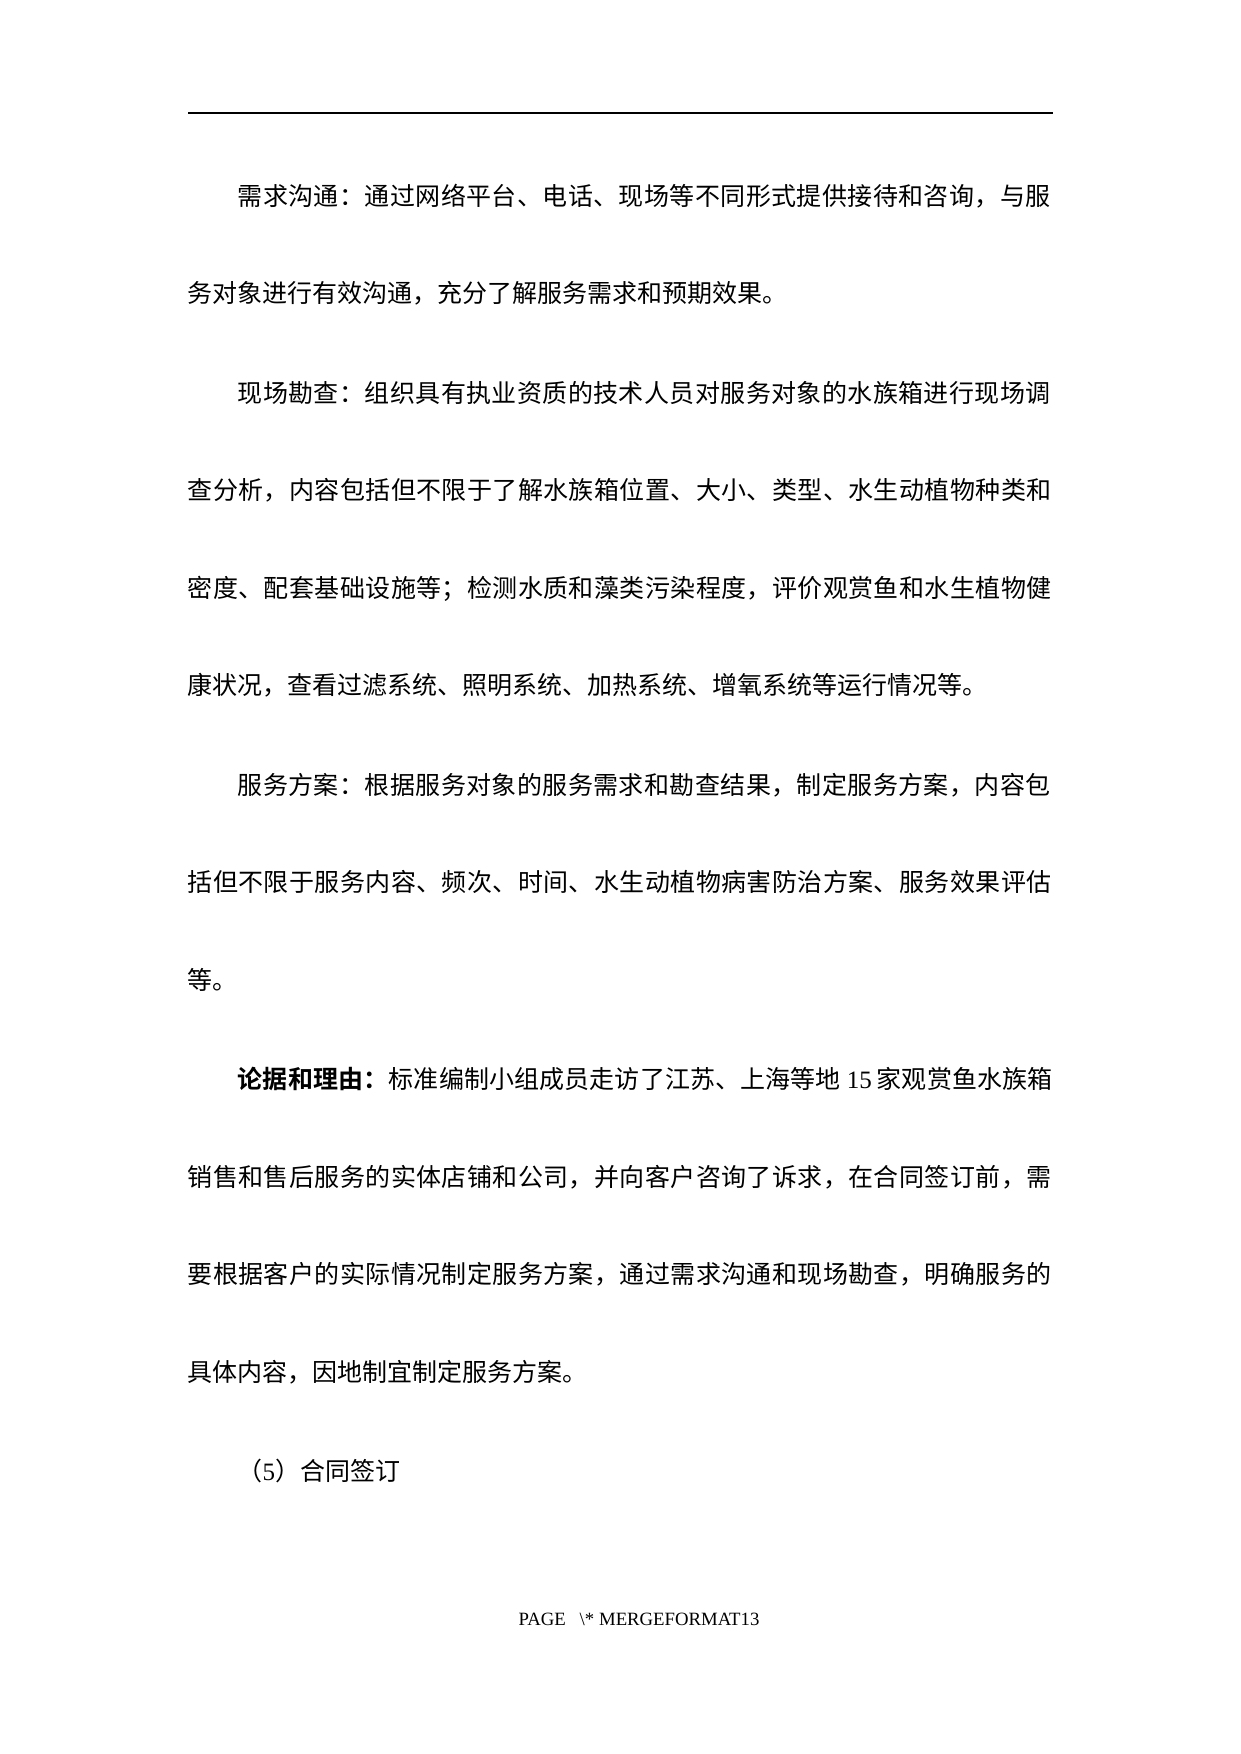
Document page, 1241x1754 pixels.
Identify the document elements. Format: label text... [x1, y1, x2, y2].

text 论据和理由：标准编制小组成员走访了江苏、上海等地15家观赏鱼水族箱销售和售后服务的实体店铺和公司，并向客户咨询了诉求，在合同签订前，需要根据客户的实际情况制定服务方案，通过需求沟通和现场勘查，明确服务的具体内容，因地制宜制定服务方案。 [187, 1045, 1053, 1403]
text （5）合同签订 [187, 1437, 1053, 1502]
text 需求沟通：通过网络平台、电话、现场等不同形式提供接待和咨询，与服务对象进行有效沟通，充分了解服务需求和预期效果。 [187, 162, 1053, 324]
text 现场勘查：组织具有执业资质的技术人员对服务对象的水族箱进行现场调查分析，内容包括但不限于了解水族箱位置、大小、类型、水生动植物种类和密度、配套基础设施等；检测水质和藻类污染程度，评价观赏鱼和水生植物健康状况，查看过滤系统、照明系统、加热系统、增氧系统等运行情况等。 [187, 359, 1053, 716]
text 服务方案：根据服务对象的服务需求和勘查结果，制定服务方案，内容包括但不限于服务内容、频次、时间、水生动植物病害防治方案、服务效果评估等。 [187, 751, 1053, 1011]
